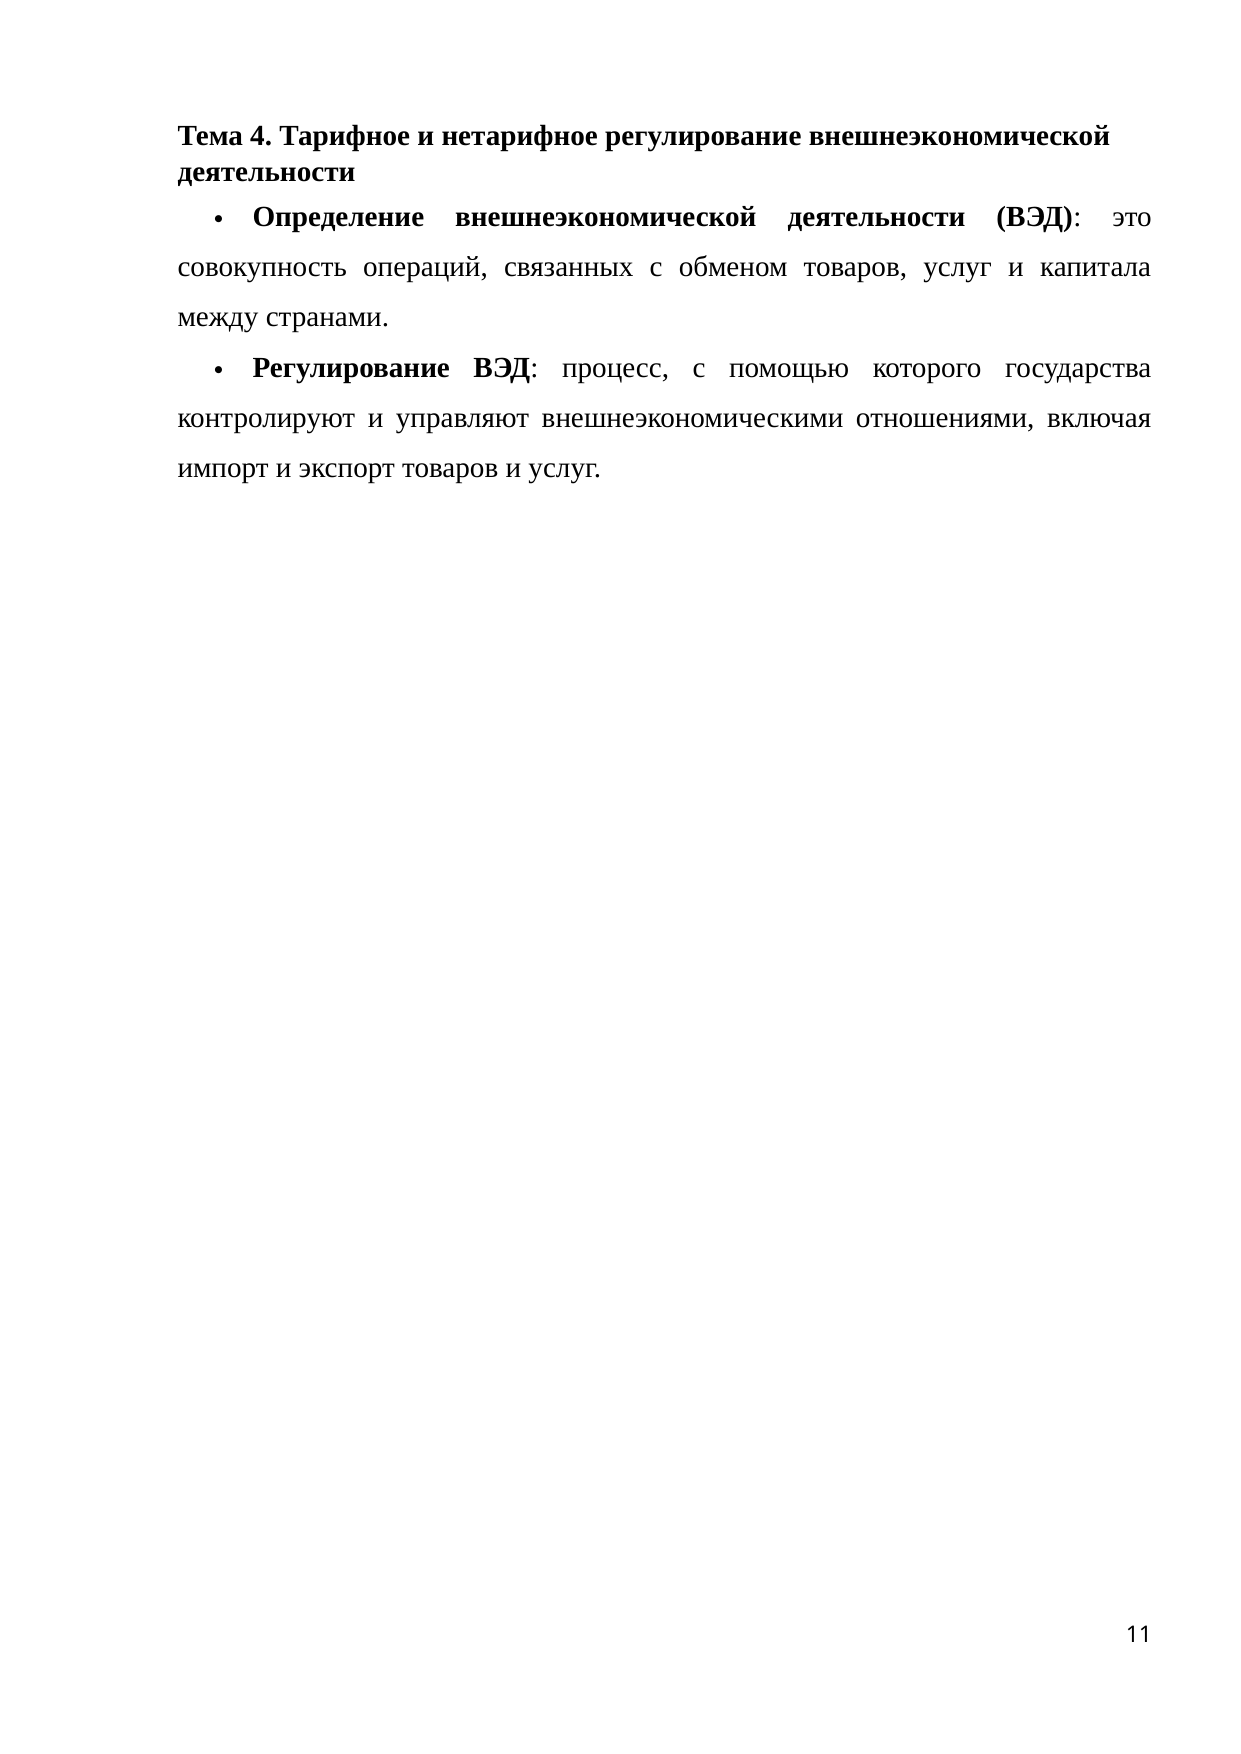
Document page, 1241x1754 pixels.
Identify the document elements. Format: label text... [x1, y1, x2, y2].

subtitle Определение внешнеэкономической деятельности (ВЭД): это совокупность операций, связанных с обменом товаров, услуг и капитала между странами. [177, 199, 1152, 333]
subtitle Тема 4. Тарифное и нетарифное регулирование внешнеэкономической деятельности [177, 118, 1152, 188]
subtitle Регулирование ВЭД: процесс, с помощью которого государства контролируют и управляют внешнеэкономическими отношениями, включая импорт и экспорт товаров и услуг. [177, 350, 1152, 484]
